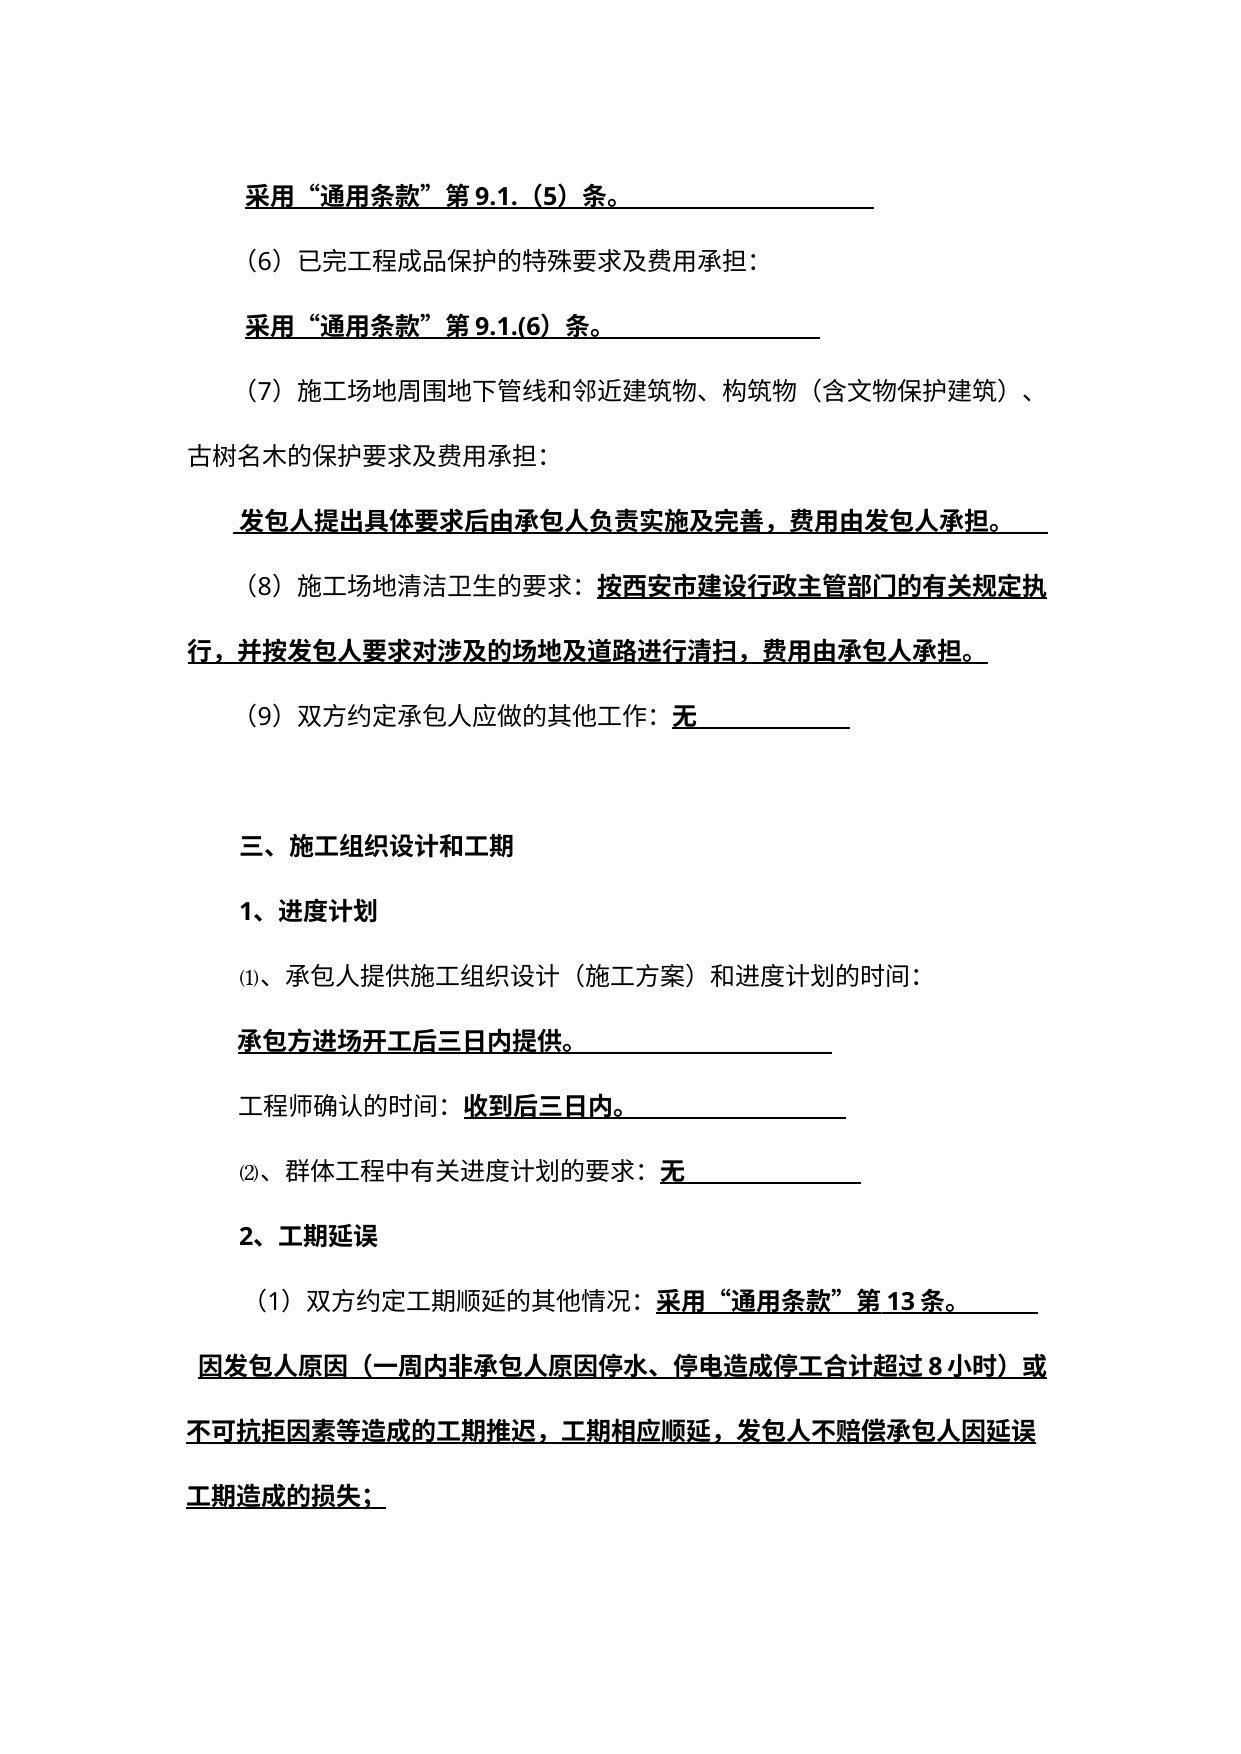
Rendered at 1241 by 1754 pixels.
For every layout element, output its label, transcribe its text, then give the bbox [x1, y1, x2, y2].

text （6）已完工程成品保护的特殊要求及费用承担： [187, 227, 1053, 292]
text 采用“通用条款”第9.1.（5）条。 [187, 162, 1053, 227]
text 工程师确认的时间：收到后三日内。 [187, 1072, 1053, 1137]
text （7）施工场地周围地下管线和邻近建筑物、构筑物（含文物保护建筑）、古树名木的保护要求及费用承担： [187, 357, 1053, 487]
text 承包方进场开工后三日内提供。 [187, 1007, 1053, 1072]
text 1、进度计划 [187, 877, 1053, 942]
text ⑴、承包人提供施工组织设计（施工方案）和进度计划的时间： [187, 942, 1053, 1007]
text 2、工期延误 [187, 1202, 1053, 1267]
text （8）施工场地清洁卫生的要求：按西安市建设行政主管部门的有关规定执行，并按发包人要求对涉及的场地及道路进行清扫，费用由承包人承担。 [187, 552, 1053, 682]
text 因发包人原因（一周内非承包人原因停水、停电造成停工合计超过8小时）或不可抗拒因素等造成的工期推迟，工期相应顺延，发包人不赔偿承包人因延误工期造成的损失； [166, 1332, 1053, 1527]
text 采用“通用条款”第9.1.(6）条。 [187, 292, 1053, 357]
text 发包人提出具体要求后由承包人负责实施及完善，费用由发包人承担。 [187, 487, 1053, 552]
text （9）双方约定承包人应做的其他工作：无 [187, 682, 1053, 747]
text （1）双方约定工期顺延的其他情况：采用“通用条款”第13条。 [225, 1267, 1053, 1332]
text ⑵、群体工程中有关进度计划的要求：无 [187, 1137, 1053, 1202]
text 三、施工组织设计和工期 [187, 812, 1053, 877]
